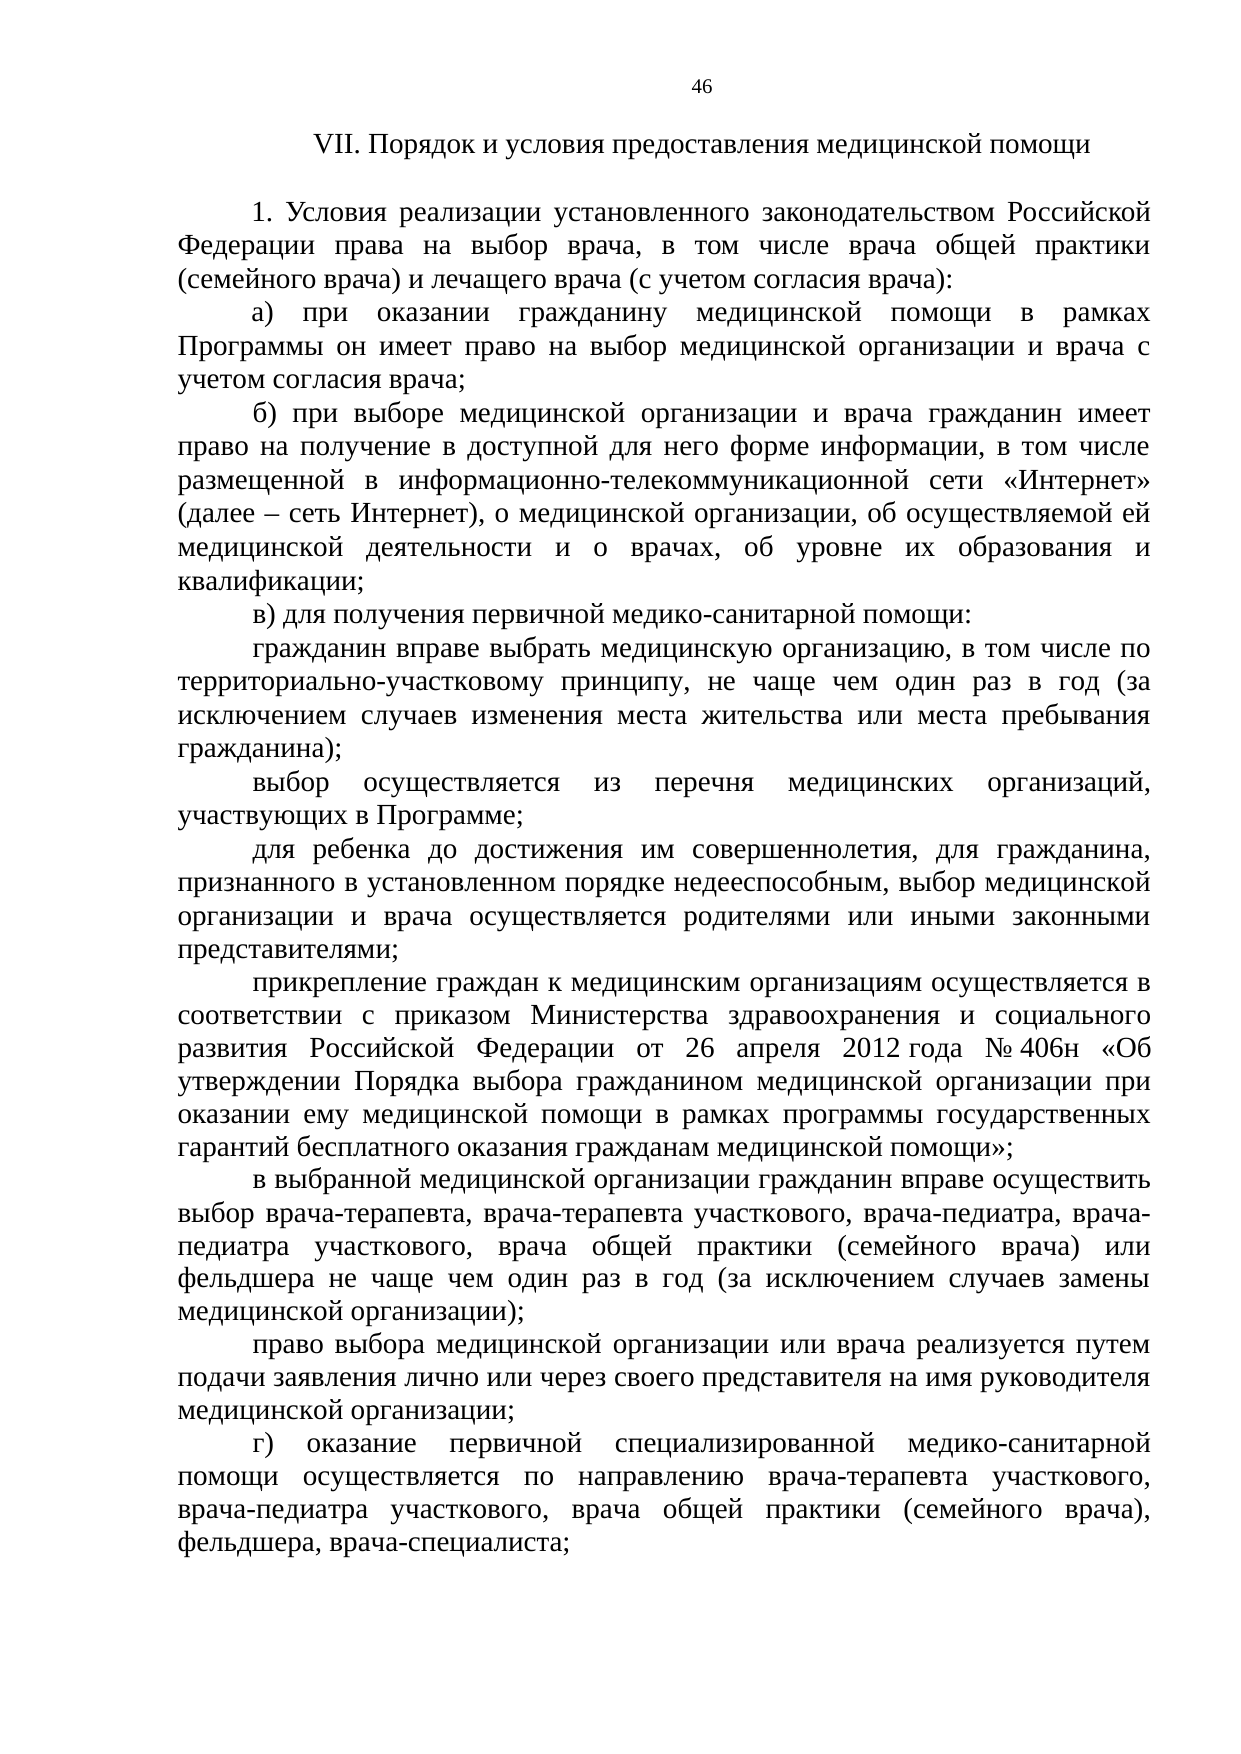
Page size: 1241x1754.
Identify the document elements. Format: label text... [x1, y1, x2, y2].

text 1. Условия реализации установленного законодательством Российской Федерации права на выбор врача, в том числе врача общей практики (семейного врача) и лечащего врача (с учетом согласия врача): [177, 194, 1152, 294]
text право выбора медицинской организации или врача реализуется путем подачи заявления лично или через своего представителя на имя руководителя медицинской организации; [177, 1327, 1152, 1426]
text гражданин вправе выбрать медицинскую организацию, в том числе по территориально-участковому принципу, не чаще чем один раз в год (за исключением случаев изменения места жительства или места пребывания гражданина); [177, 630, 1152, 764]
text б) при выборе медицинской организации и врача гражданин имеет право на получение в доступной для него форме информации, в том числе размещенной в информационно-телекоммуникационной сети «Интернет» (далее – сеть Интернет), о медицинской организации, об осуществляемой ей медицинской деятельности и о врачах, об уровне их образования и квалификации; [177, 395, 1152, 596]
text VII. Порядок и условия предоставления медицинской помощи [177, 127, 1152, 160]
text а) при оказании гражданину медицинской помощи в рамках Программы он имеет право на выбор медицинской организации и врача с учетом согласия врача; [177, 294, 1152, 395]
text для ребенка до достижения им совершеннолетия, для гражданина, признанного в установленном порядке недееспособным, выбор медицинской организации и врача осуществляется родителями или иными законными представителями; [177, 831, 1152, 965]
text выбор осуществляется из перечня медицинских организаций, участвующих в Программе; [177, 764, 1152, 831]
text прикрепление граждан к медицинским организациям осуществляется в соответствии с приказом Министерства здравоохранения и социального развития Российской Федерации от 26 апреля 2012 года № 406н «Об утверждении Порядка выбора гражданином медицинской организации при оказании ему медицинской помощи в рамках программы государственных гарантий бесплатного оказания гражданам медицинской помощи»; [177, 965, 1152, 1163]
text в выбранной медицинской организации гражданин вправе осуществить выбор врача-терапевта, врача-терапевта участкового, врача-педиатра, врача-педиатра участкового, врача общей практики (семейного врача) или фельдшера не чаще чем один раз в год (за исключением случаев замены медицинской организации); [177, 1163, 1152, 1327]
text г) оказание первичной специализированной медико-санитарной помощи осуществляется по направлению врача-терапевта участкового, врача-педиатра участкового, врача общей практики (семейного врача), фельдшера, врача-специалиста; [177, 1426, 1152, 1557]
text в) для получения первичной медико-санитарной помощи: [177, 596, 1152, 630]
